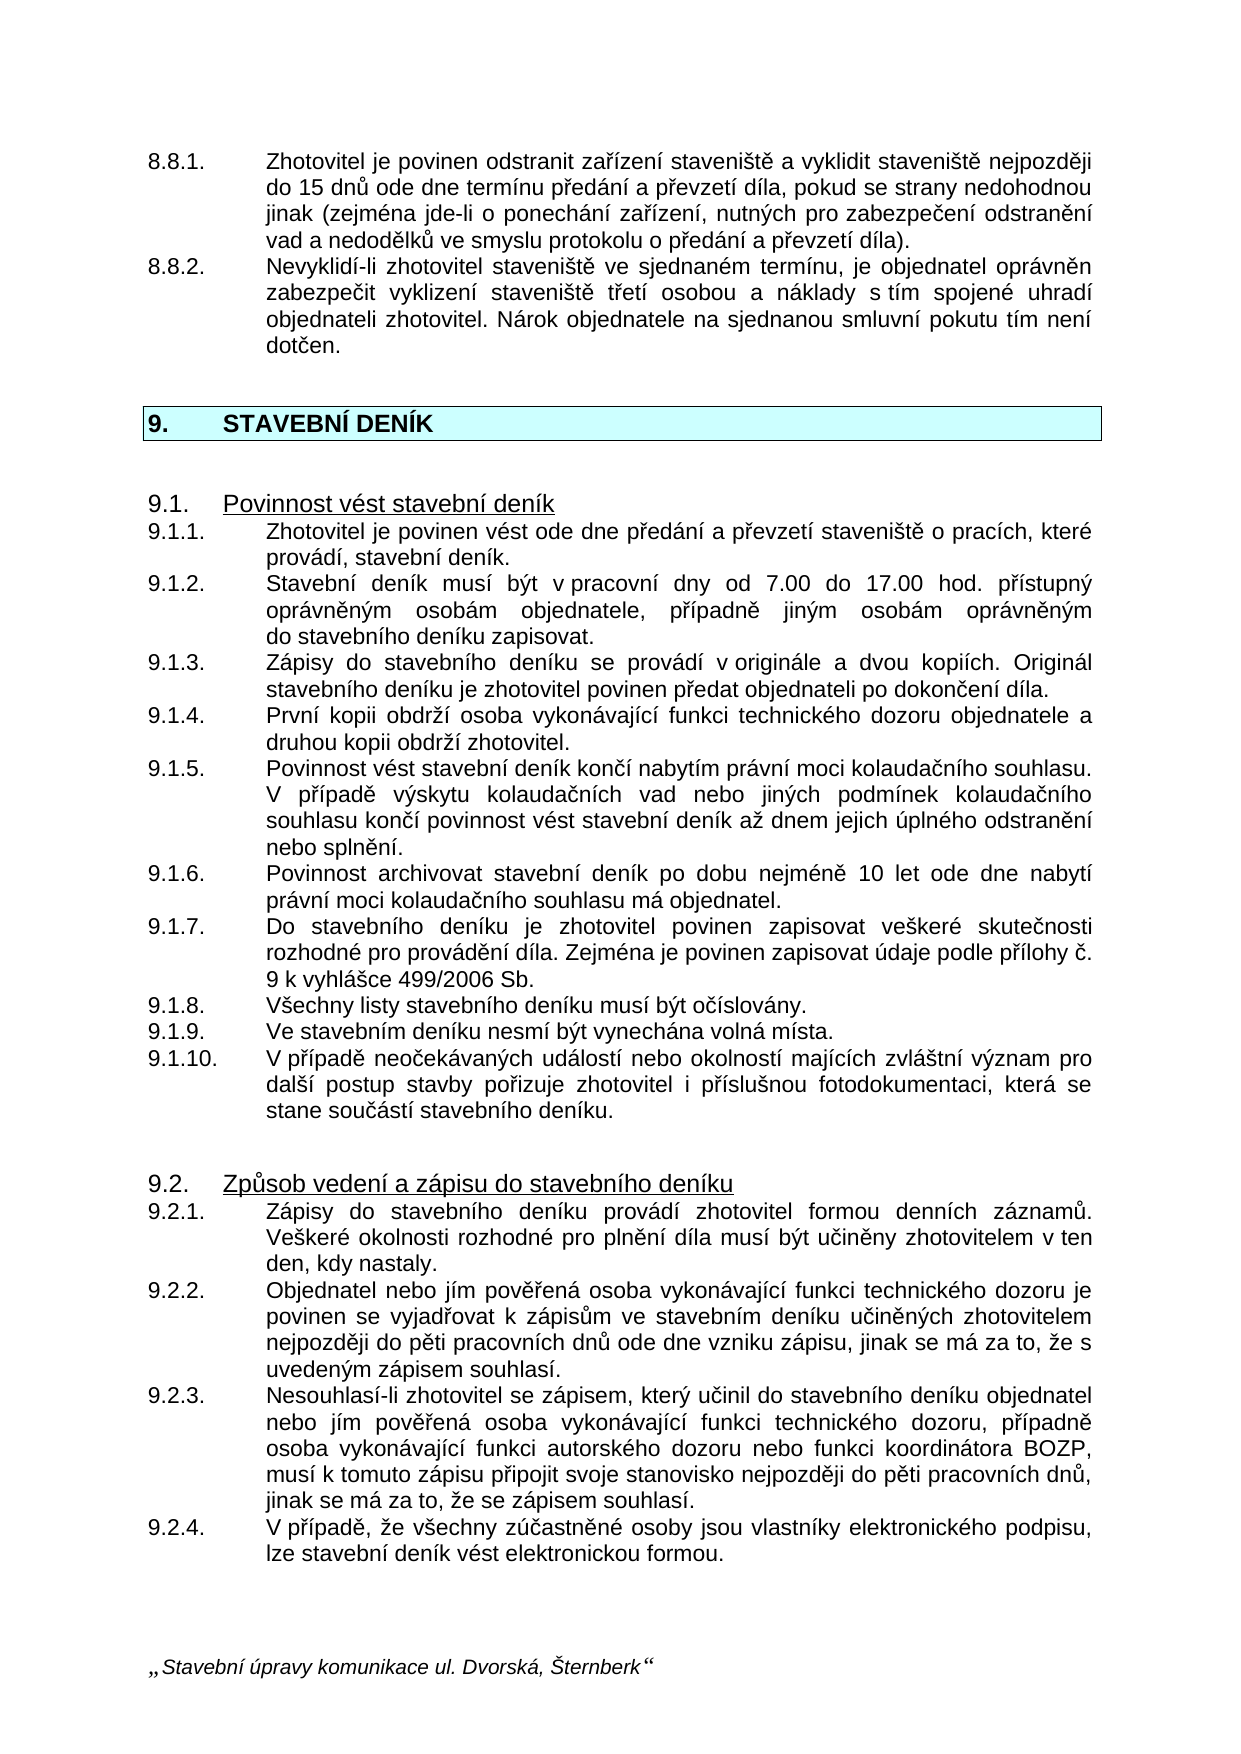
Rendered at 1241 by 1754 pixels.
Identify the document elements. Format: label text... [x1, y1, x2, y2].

list Objednatel nebo jím pověřená osoba vykonávající funkci technického dozoru je povinen se vyjadřovat k zápisům ve stavebním deníku učiněných zhotovitelem nejpozději do pěti pracovních dnů ode dne vzniku zápisu, jinak se má za to, že s uvedeným zápisem souhlasí. [148, 1277, 1093, 1382]
text Stavební deník [144, 407, 1101, 440]
list Nevyklidí-li zhotovitel staveniště ve sjednaném termínu, je objednatel oprávněn zabezpečit vyklizení staveniště třetí osobou a náklady s tím spojené uhradí objednateli zhotovitel. Nárok objednatele na sjednanou smluvní pokutu tím není dotčen. [148, 253, 1093, 358]
list Do stavebního deníku je zhotovitel povinen zapisovat veškeré skutečnosti rozhodné pro provádění díla. Zejména je povinen zapisovat údaje podle přílohy č. 9 k vyhlášce 499/2006 Sb. [148, 913, 1093, 992]
list V případě, že všechny zúčastněné osoby jsou vlastníky elektronického podpisu, lze stavební deník vést elektronickou formou. [148, 1514, 1093, 1567]
list Povinnost archivovat stavební deník po dobu nejméně 10 let ode dne nabytí právní moci kolaudačního souhlasu má objednatel. [148, 860, 1093, 913]
list První kopii obdrží osoba vykonávající funkci technického dozoru objednatele a druhou kopii obdrží zhotovitel. [148, 702, 1093, 755]
list Způsob vedení a zápisu do stavebního deníku [148, 1169, 1093, 1198]
list Ve stavebním deníku nesmí být vynechána volná místa. [148, 1018, 1093, 1045]
list V případě neočekávaných událostí nebo okolností majících zvláštní význam pro další postup stavby pořizuje zhotovitel i příslušnou fotodokumentaci, která se stane součástí stavebního deníku. [148, 1045, 1093, 1124]
list Nesouhlasí-li zhotovitel se zápisem, který učinil do stavebního deníku objednatel nebo jím pověřená osoba vykonávající funkci technického dozoru, případně osoba vykonávající funkci autorského dozoru nebo funkci koordinátora BOZP, musí k tomuto zápisu připojit svoje stanovisko nejpozději do pěti pracovních dnů, jinak se má za to, že se zápisem souhlasí. [148, 1382, 1093, 1514]
list Zápisy do stavebního deníku provádí zhotovitel formou denních záznamů. Veškeré okolnosti rozhodné pro plnění díla musí být učiněny zhotovitelem v ten den, kdy nastaly. [148, 1198, 1093, 1277]
list Zhotovitel je povinen odstranit zařízení staveniště a vyklidit staveniště nejpozději do 15 dnů ode dne termínu předání a převzetí díla, pokud se strany nedohodnou jinak (zejména jde-li o ponechání zařízení, nutných pro zabezpečení odstranění vad a nedodělků ve smyslu protokolu o předání a převzetí díla). [148, 148, 1093, 253]
list Zhotovitel je povinen vést ode dne předání a převzetí staveniště o pracích, které provádí, stavební deník. [148, 518, 1093, 570]
list Stavební deník musí být v pracovní dny od 7.00 do 17.00 hod. přístupný oprávněným osobám objednatele, případně jiným osobám oprávněným do stavebního deníku zapisovat. [148, 570, 1093, 649]
list Povinnost vést stavební deník končí nabytím právní moci kolaudačního souhlasu. V případě výskytu kolaudačních vad nebo jiných podmínek kolaudačního souhlasu končí povinnost vést stavební deník až dnem jejich úplného odstranění nebo splnění. [148, 755, 1093, 860]
list Všechny listy stavebního deníku musí být očíslovány. [148, 992, 1093, 1018]
list Povinnost vést stavební deník [148, 489, 1093, 518]
list Zápisy do stavebního deníku se provádí v originále a dvou kopiích. Originál stavebního deníku je zhotovitel povinen předat objednateli po dokončení díla. [148, 649, 1093, 702]
